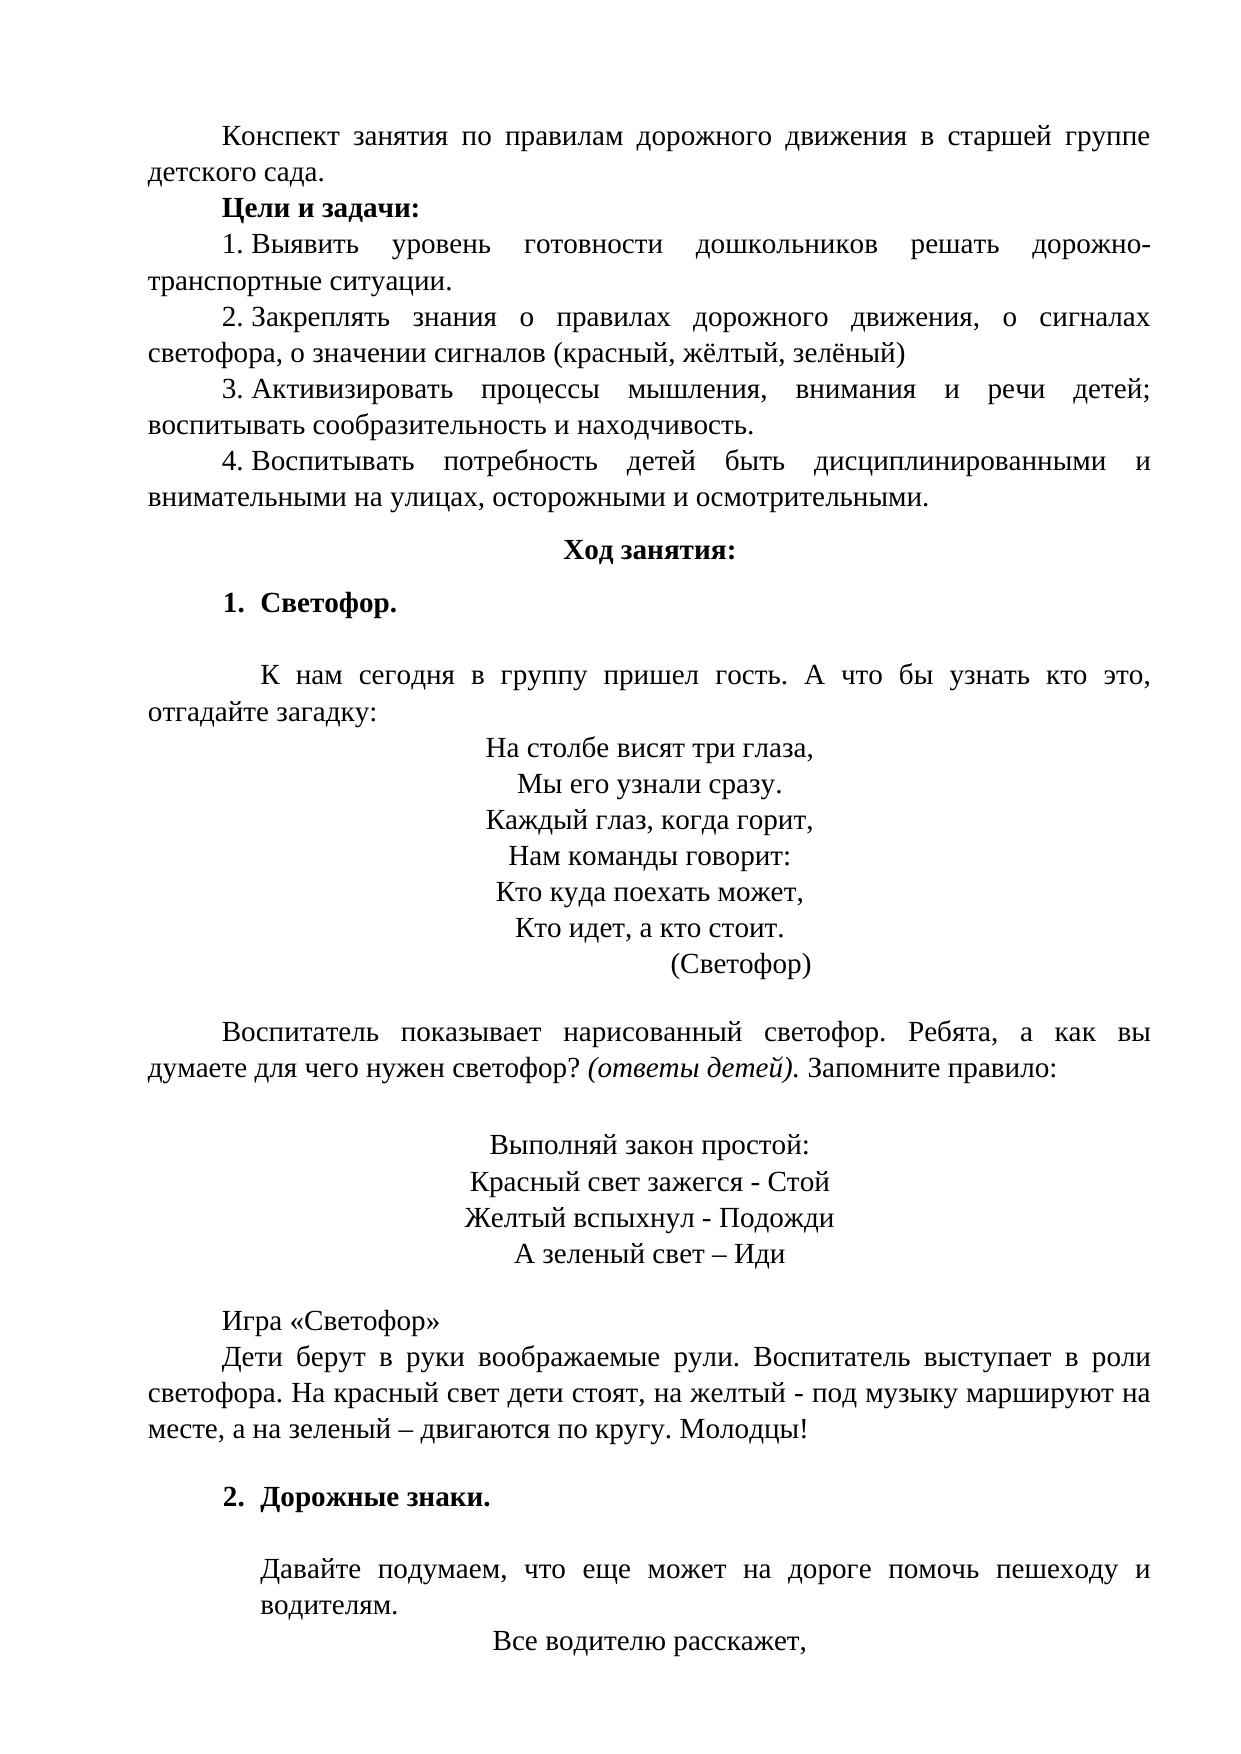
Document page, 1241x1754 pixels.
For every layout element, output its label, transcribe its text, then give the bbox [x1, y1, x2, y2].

text Цели и задачи: [148, 190, 1152, 224]
list Дорожные знаки. [223, 1479, 1152, 1512]
list Все водителю расскажет, [148, 1623, 1152, 1657]
list Нам команды говорит: [148, 838, 1152, 872]
list А зеленый свет – Иди [148, 1236, 1152, 1269]
list Каждый глаз, когда горит, [148, 802, 1152, 836]
list Давайте подумаем, что еще может на дороге помочь пешеходу и водителям. [260, 1551, 1152, 1621]
list Светофор. [223, 585, 1152, 619]
list К нам сегодня в группу пришел гость. А что бы узнать кто это, отгадайте загадку: [148, 657, 1152, 727]
list Дети берут в руки воображаемые рули. Воспитатель выступает в роли светофора. На красный свет дети стоят, на желтый - под музыку маршируют на месте, а на зеленый – двигаются по кругу. Молодцы! [148, 1339, 1152, 1445]
list Активизировать процессы мышления, внимания и речи детей; воспитывать сообразительность и находчивость. [148, 371, 1152, 441]
text Ход занятия: [148, 532, 1152, 566]
list Красный свет зажегся - Стой [148, 1164, 1152, 1197]
list Игра «Светофор» [148, 1303, 1152, 1337]
list Закреплять знания о правилах дорожного движения, о сигналах светофора, о значении сигналов (красный, жёлтый, зелёный) [148, 299, 1152, 368]
list Воспитатель показывает нарисованный светофор. Ребята, а как вы думаете для чего нужен светофор? (ответы детей). Запомните правило: [148, 1014, 1152, 1083]
list Кто идет, а кто стоит. [148, 911, 1152, 944]
list На столбе висят три глаза, [148, 730, 1152, 763]
list Мы его узнали сразу. [148, 766, 1152, 799]
list Выполняй закон простой: [148, 1127, 1152, 1161]
text Конспект занятия по правилам дорожного движения в старшей группе детского сада. [148, 118, 1152, 188]
list Воспитывать потребность детей быть дисциплинированными и внимательными на улицах, осторожными и осмотрительными. [148, 443, 1152, 513]
list Желтый вспыхнул - Подожди [148, 1200, 1152, 1233]
list (Светофор) [148, 947, 1152, 980]
list Кто куда поехать может, [148, 874, 1152, 908]
list Выявить уровень готовности дошкольников решать дорожно-транспортные ситуации. [148, 227, 1152, 296]
